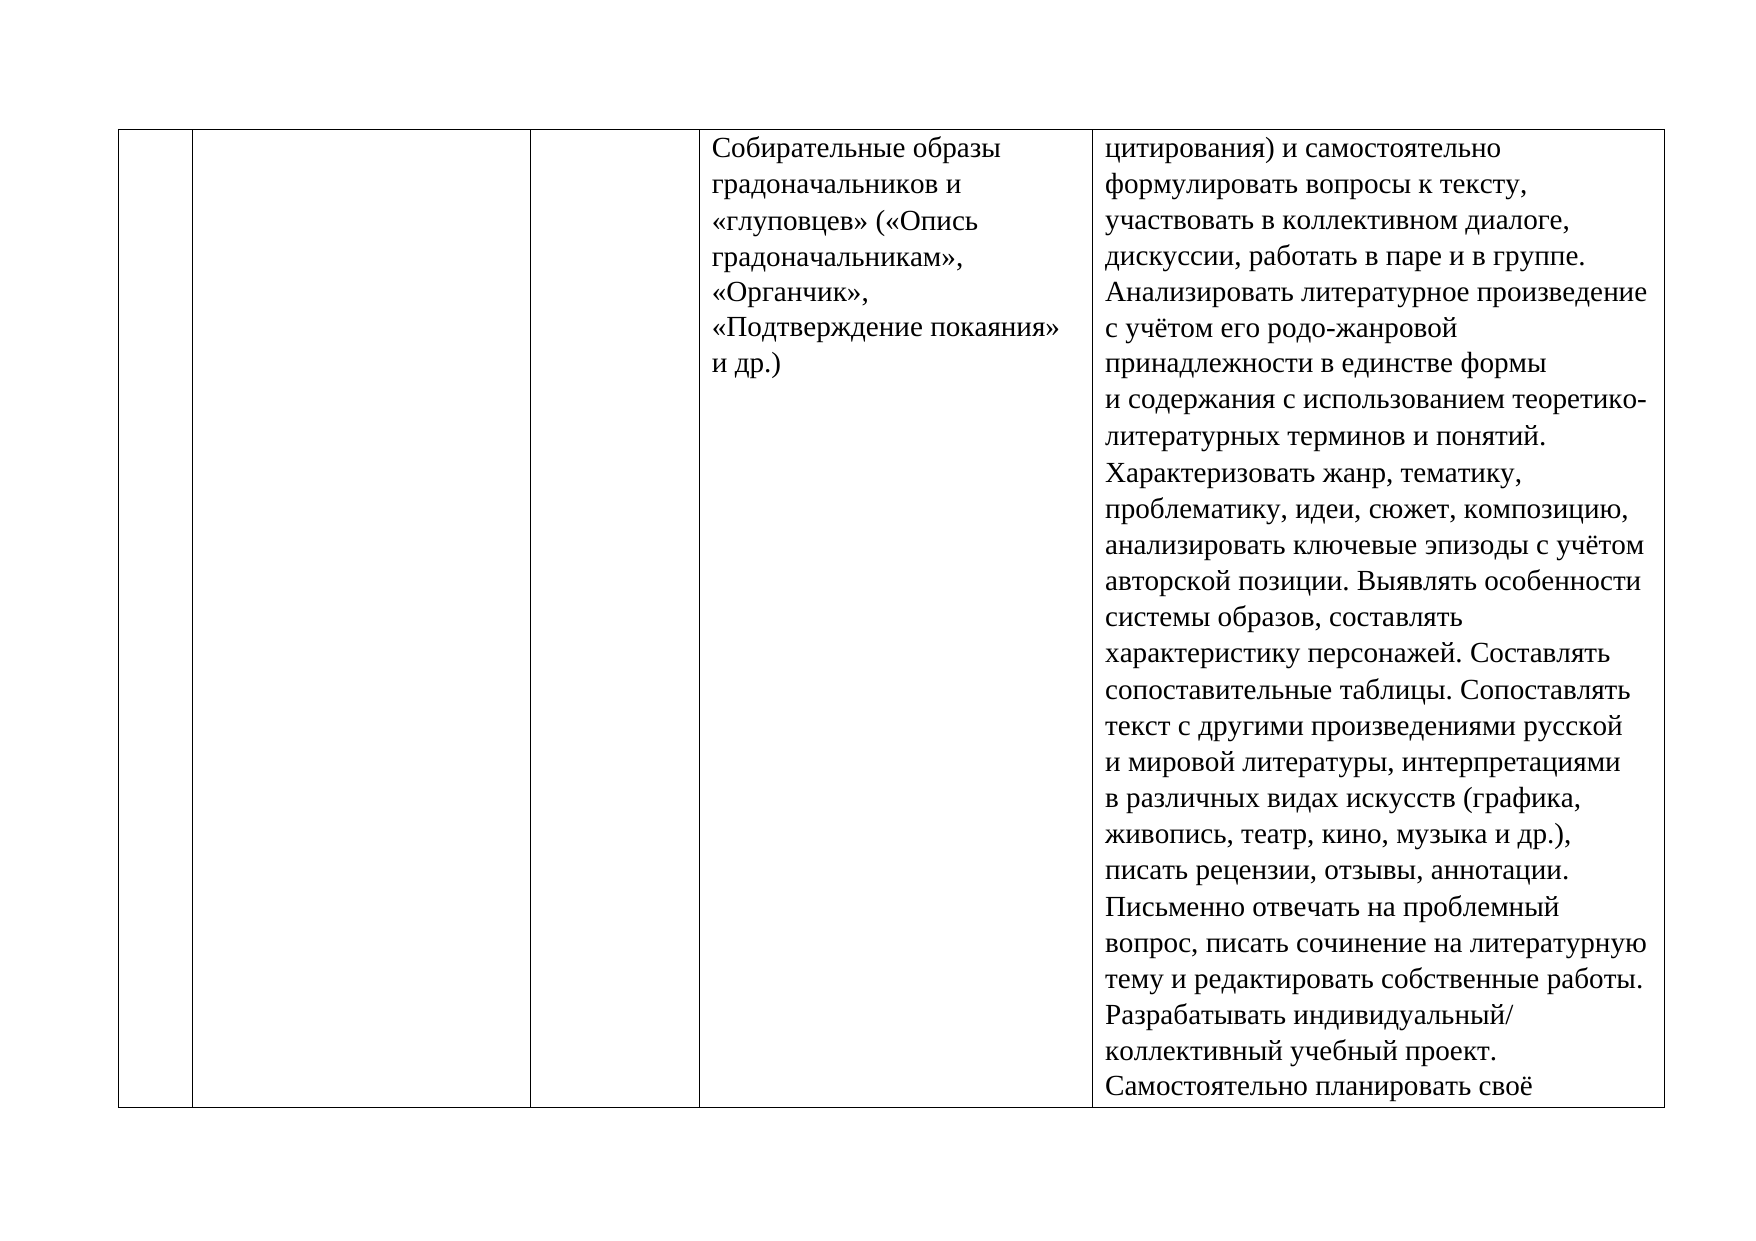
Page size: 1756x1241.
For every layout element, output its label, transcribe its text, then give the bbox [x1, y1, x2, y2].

table_header Собирательные образы градоначальников и «глуповцев» («Опись градоначальникам», «Органчик», «Подтверждение покаяния» и др.) [700, 130, 1092, 1107]
table_header [531, 130, 699, 1107]
table_header [193, 130, 530, 1107]
table_header [119, 130, 192, 1107]
table_header цитирования) и самостоятельно формулировать вопросы к тексту, участвовать в коллективном диалоге, дискуссии, работать в паре и в группе. Анализировать литературное произведение с учётом его родо-жанровой принадлежности в единстве формы и содержания с использованием теоретико- литературных терминов и понятий. Характеризовать жанр, тематику, проблематику, идеи, сюжет, композицию, анализировать ключевые эпизоды с учётом авторской позиции. Выявлять особенности системы образов, составлять характеристику персонажей. Составлять сопоставительные таблицы. Сопоставлять текст с другими произведениями русской и мировой литературы, интерпретациями в различных видах искусств (графика, живопись, театр, кино, музыка и др.), писать рецензии, отзывы, аннотации. Письменно отвечать на проблемный вопрос, писать сочинение на литературную тему и редактировать собственные работы. Разрабатывать индивидуальный/ коллективный учебный проект. Самостоятельно планировать своё [1093, 130, 1664, 1107]
